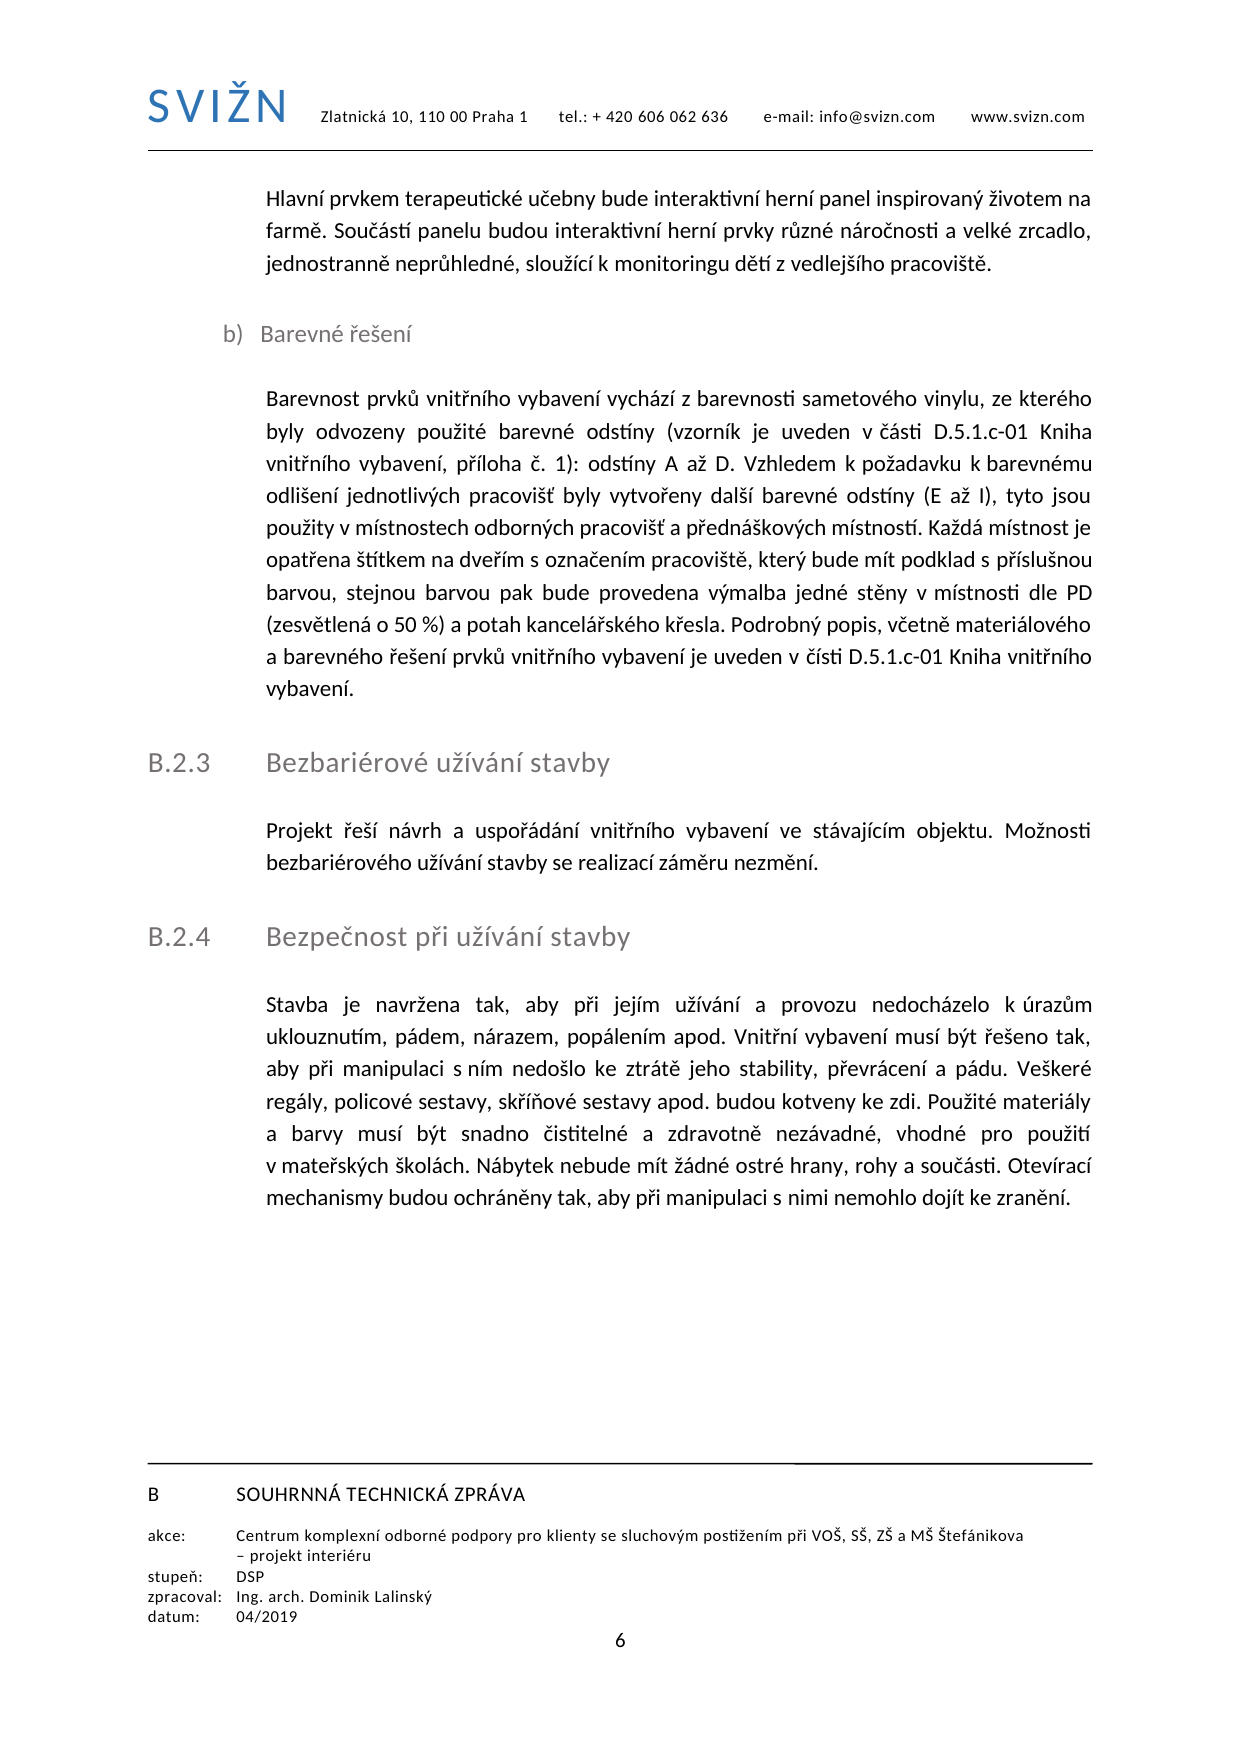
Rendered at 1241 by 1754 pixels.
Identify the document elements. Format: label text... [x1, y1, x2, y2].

text Barevnost prvků vnitřního vybavení vychází z barevnosti sametového vinylu, ze kterého byly odvozeny použité barevné odstíny (vzorník je uveden v části D.5.1.c-01 Kniha vnitřního vybavení, příloha č. 1): odstíny A až D. Vzhledem k požadavku k barevnému odlišení jednotlivých pracovišť byly vytvořeny další barevné odstíny (E až I), tyto jsou použity v místnostech odborných pracovišť a přednáškových místností. Každá místnost je opatřena štítkem na dveřím s označením pracoviště, který bude mít podklad s příslušnou barvou, stejnou barvou pak bude provedena výmalba jedné stěny v místnosti dle PD (zesvětlená o 50 %) a potah kancelářského křesla. Podrobný popis, včetně materiálového a barevného řešení prvků vnitřního vybavení je uveden v čísti D.5.1.c-01 Kniha vnitřního vybavení. [266, 384, 1093, 702]
text Projekt řeší návrh a uspořádání vnitřního vybavení ve stávajícím objektu. Možnosti bezbariérového užívání stavby se realizací záměru nezmění. [266, 816, 1093, 876]
subtitle Barevné řešení [223, 318, 1093, 349]
subtitle Bezpečnost při užívání stavby [148, 918, 1093, 954]
text Hlavní prvkem terapeutické učebny bude interaktivní herní panel inspirovaný životem na farmě. Součástí panelu budou interaktivní herní prvky různé náročnosti a velké zrcadlo, jednostranně neprůhledné, sloužící k monitoringu dětí z vedlejšího pracoviště. [266, 184, 1093, 277]
subtitle Bezbariérové užívání stavby [148, 744, 1093, 779]
text Stavba je navržena tak, aby při jejím užívání a provozu nedocházelo k úrazům uklouznutím, pádem, nárazem, popálením apod. Vnitřní vybavení musí být řešeno tak, aby při manipulaci s ním nedošlo ke ztrátě jeho stability, převrácení a pádu. Veškeré regály, policové sestavy, skříňové sestavy apod. budou kotveny ke zdi. Použité materiály a barvy musí být snadno čistitelné a zdravotně nezávadné, vhodné pro použití v mateřských školách. Nábytek nebude mít žádné ostré hrany, rohy a součásti. Otevírací mechanismy budou ochráněny tak, aby při manipulaci s nimi nemohlo dojít ke zranění. [266, 990, 1093, 1211]
